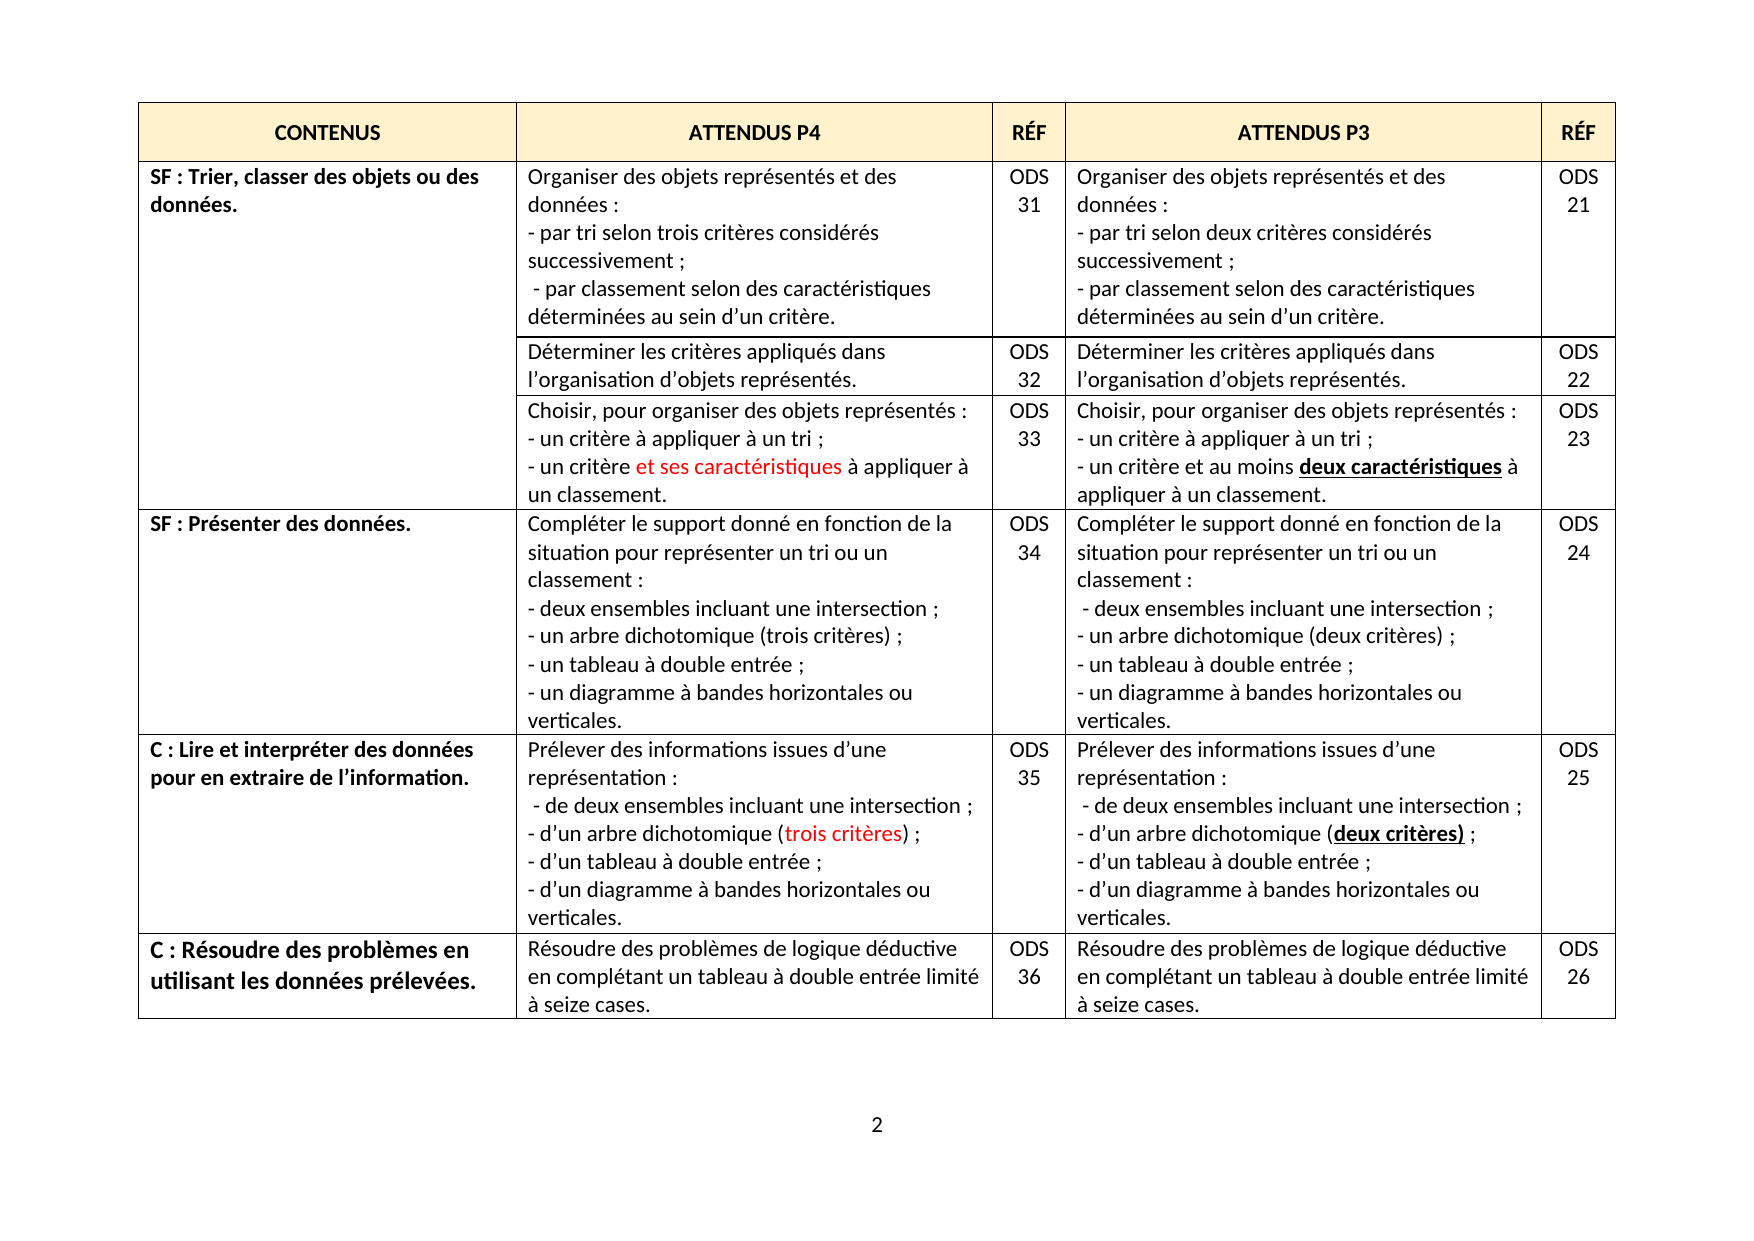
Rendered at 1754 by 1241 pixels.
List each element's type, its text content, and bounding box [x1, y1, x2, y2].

table_cell ODS 25 [1542, 735, 1615, 933]
table_cell ODS31 [993, 162, 1065, 336]
table_header RÉF [1542, 103, 1615, 161]
table_header ATTENDUS P3 [1066, 103, 1541, 161]
table_cell Organiser des objets représentés et des données : - par tri selon deux critères considérés successivement ; - par classement selon des caractéristiques déterminées au sein d’un critère. [1066, 162, 1541, 336]
table_cell Choisir, pour organiser des objets représentés : - un critère à appliquer à un tri ; - un critère et ses caractéristiques à appliquer à un classement. [517, 396, 992, 508]
table_header CONTENUS [139, 103, 516, 161]
table_cell C : Résoudre des problèmes en utilisant les données prélevées. [139, 934, 516, 1018]
table_cell ODS 24 [1542, 510, 1615, 734]
table_header RÉF [993, 103, 1065, 161]
table_cell ODS 21 [1542, 162, 1615, 336]
table_cell Organiser des objets représentés et des données : - par tri selon trois critères considérés successivement ; - par classement selon des caractéristiques déterminées au sein d’un critère. [517, 162, 992, 336]
table_cell SF : Présenter des données. [139, 510, 516, 734]
table_cell Déterminer les critères appliqués dans l’organisation d’objets représentés. [517, 338, 992, 395]
table_cell ODS 35 [993, 735, 1065, 933]
table_cell ODS 22 [1542, 338, 1615, 395]
table_cell Prélever des informations issues d’une représentation : - de deux ensembles incluant une intersection ; - d’un arbre dichotomique (trois critères) ; - d’un tableau à double entrée ; - d’un diagramme à bandes horizontales ou verticales. [517, 735, 992, 933]
table_cell ODS 34 [993, 510, 1065, 734]
table_cell ODS32 [993, 338, 1065, 395]
table_cell Compléter le support donné en fonction de la situation pour représenter un tri ou un classement : - deux ensembles incluant une intersection ; - un arbre dichotomique (deux critères) ; - un tableau à double entrée ; - un diagramme à bandes horizontales ou verticales. [1066, 510, 1541, 734]
table_cell SF : Trier, classer des objets ou des données. [139, 162, 516, 508]
table_cell C : Lire et interpréter des données pour en extraire de l’information. [139, 735, 516, 933]
table_cell ODS 23 [1542, 396, 1615, 508]
table_header ATTENDUS P4 [517, 103, 992, 161]
table_cell Résoudre des problèmes de logique déductive en complétant un tableau à double entrée limité à seize cases. [517, 934, 992, 1018]
table_cell ODS 26 [1542, 934, 1615, 1018]
table_cell ODS 36 [993, 934, 1065, 1018]
table_cell Choisir, pour organiser des objets représentés : - un critère à appliquer à un tri ; - un critère et au moins deux caractéristiques à appliquer à un classement. [1066, 396, 1541, 508]
table_cell Résoudre des problèmes de logique déductive en complétant un tableau à double entrée limité à seize cases. [1066, 934, 1541, 1018]
table_cell Compléter le support donné en fonction de la situation pour représenter un tri ou un classement : - deux ensembles incluant une intersection ; - un arbre dichotomique (trois critères) ; - un tableau à double entrée ; - un diagramme à bandes horizontales ou verticales. [517, 510, 992, 734]
table_cell Déterminer les critères appliqués dans l’organisation d’objets représentés. [1066, 338, 1541, 395]
table_cell ODS33 [993, 396, 1065, 508]
table_cell Prélever des informations issues d’une représentation : - de deux ensembles incluant une intersection ; - d’un arbre dichotomique (deux critères) ; - d’un tableau à double entrée ; - d’un diagramme à bandes horizontales ou verticales. [1066, 735, 1541, 933]
